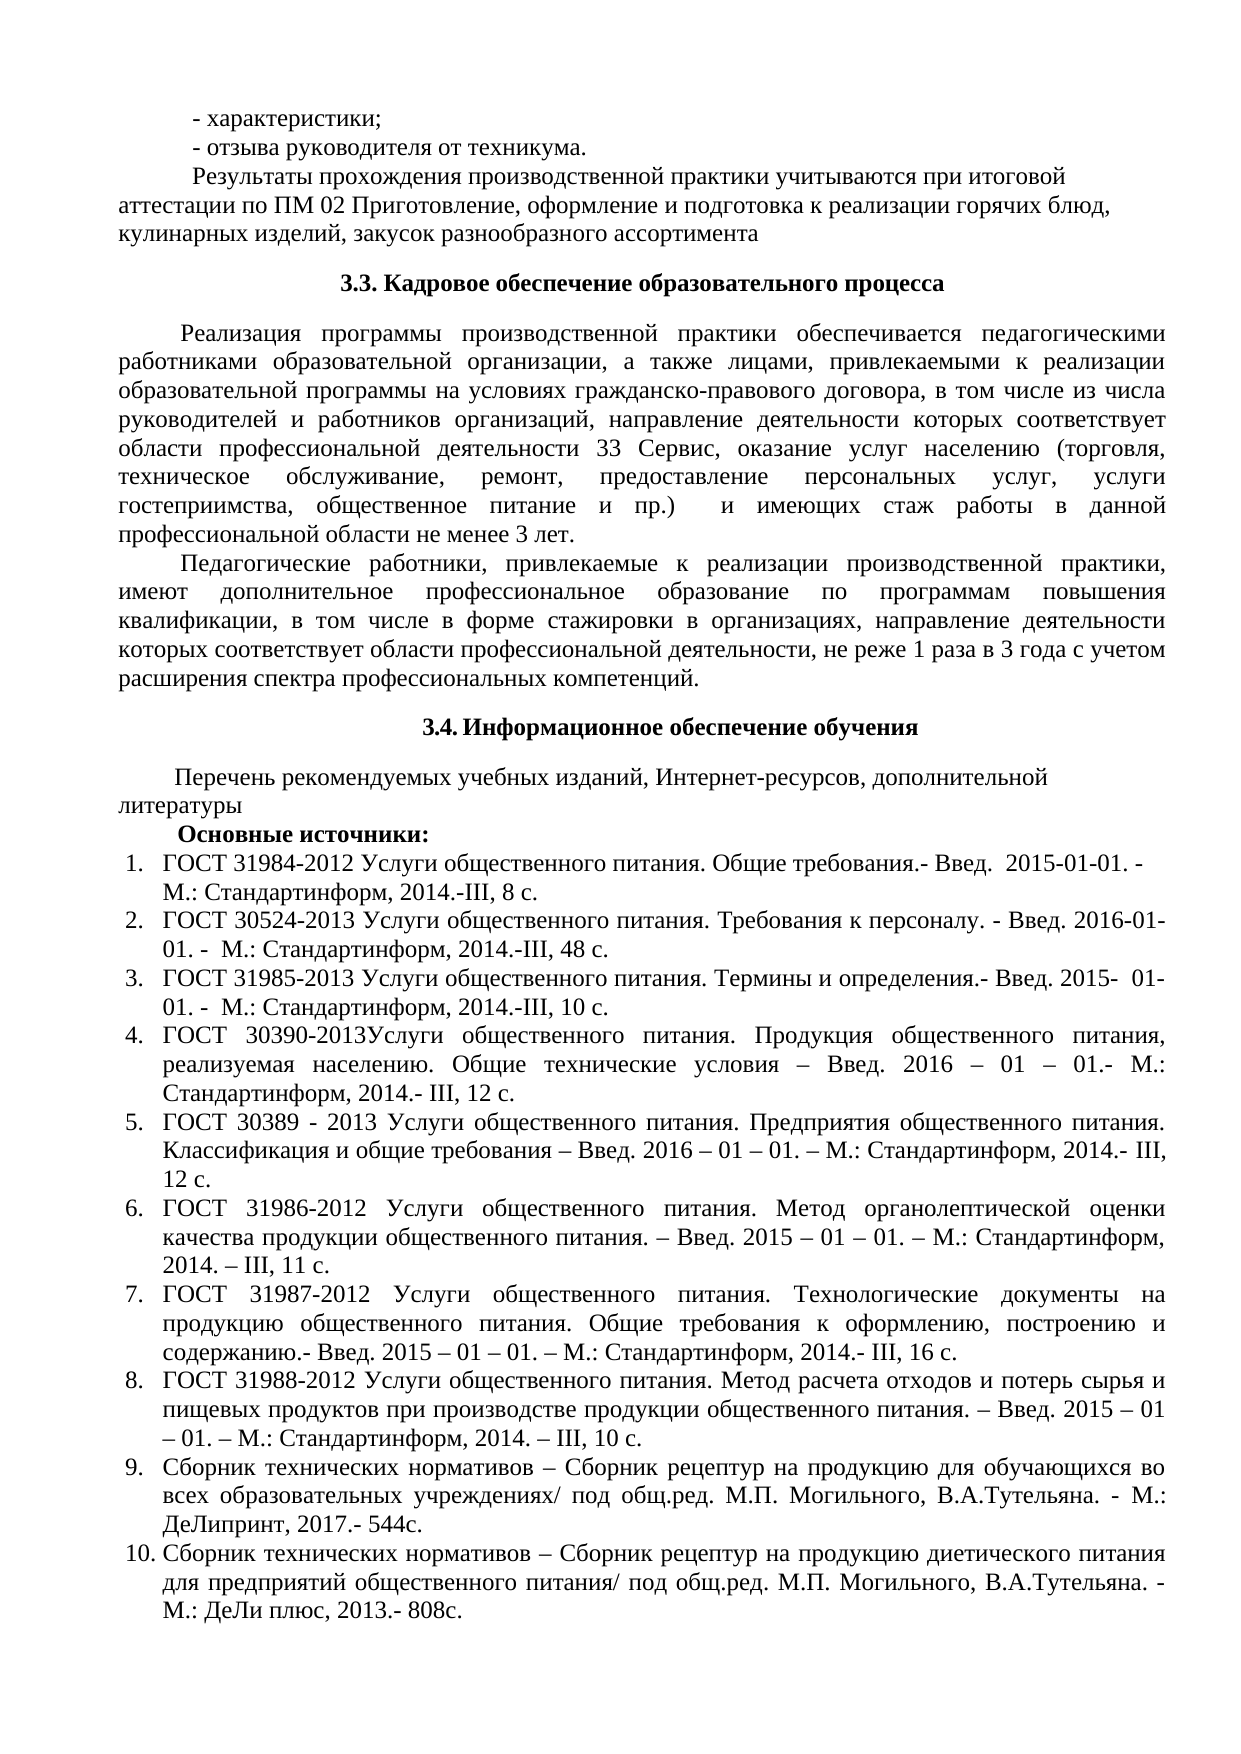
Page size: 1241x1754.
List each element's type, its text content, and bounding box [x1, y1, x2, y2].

list ГОСТ 31985-2013 Услуги общественного питания. Термины и определения.- Введ. 2015- 01-01. - М.: Стандартинформ, 2014.-III, 10 с. [125, 963, 1167, 1021]
text 3.3. Кадровое обеспечение образовательного процесса [118, 268, 1167, 297]
list ГОСТ 30390-2013Услуги общественного питания. Продукция общественного питания, реализуемая населению. Общие технические условия – Введ. 2016 – 01 – 01.- М.: Стандартинформ, 2014.- III, 12 с. [125, 1021, 1167, 1107]
list ГОСТ 31986-2012 Услуги общественного питания. Метод органолептической оценки качества продукции общественного питания. – Введ. 2015 – 01 – 01. – М.: Стандартинформ, 2014. – III, 11 с. [125, 1193, 1167, 1279]
text Основные источники: [177, 819, 1167, 848]
text Педагогические работники, привлекаемые к реализации производственной практики, имеют дополнительное профессиональное образование по программам повышения квалификации, в том числе в форме стажировки в организациях, направление деятельности которых соответствует области профессиональной деятельности, не реже 1 раза в 3 года с учетом расширения спектра профессиональных компетенций. [118, 548, 1167, 691]
list ГОСТ 30524-2013 Услуги общественного питания. Требования к персоналу. - Введ. 2016-01-01. - М.: Стандартинформ, 2014.-III, 48 с. [125, 906, 1167, 963]
text - отзыва руководителя от техникума. [118, 132, 1167, 161]
list ГОСТ 31988-2012 Услуги общественного питания. Метод расчета отходов и потерь сырья и пищевых продуктов при производстве продукции общественного питания. – Введ. 2015 – 01 – 01. – М.: Стандартинформ, 2014. – III, 10 с. [125, 1366, 1167, 1452]
text 3.4. Информационное обеспечение обучения [174, 712, 1167, 741]
list Сборник технических нормативов – Сборник рецептур на продукцию для обучающихся во всех образовательных учреждениях/ под общ.ред. М.П. Могильного, В.А.Тутельяна. - М.: ДеЛипринт, 2017.- 544с. [125, 1452, 1167, 1538]
list ГОСТ 30389 - 2013 Услуги общественного питания. Предприятия общественного питания. Классификация и общие требования – Введ. 2016 – 01 – 01. – М.: Стандартинформ, 2014.- III, 12 с. [125, 1107, 1167, 1193]
text Перечень рекомендуемых учебных изданий, Интернет-ресурсов, дополнительной литературы [118, 762, 1167, 819]
list Сборник технических нормативов – Сборник рецептур на продукцию диетического питания для предприятий общественного питания/ под общ.ред. М.П. Могильного, В.А.Тутельяна. - М.: ДеЛи плюс, 2013.- 808с. [125, 1538, 1167, 1624]
list ГОСТ 31987-2012 Услуги общественного питания. Технологические документы на продукцию общественного питания. Общие требования к оформлению, построению и содержанию.- Введ. 2015 – 01 – 01. – М.: Стандартинформ, 2014.- III, 16 с. [125, 1279, 1167, 1366]
text - характеристики; [118, 103, 1167, 132]
text Результаты прохождения производственной практики учитываются при итоговой аттестации по ПМ 02 Приготовление, оформление и подготовка к реализации горячих блюд, кулинарных изделий, закусок разнообразного ассортимента [118, 161, 1181, 247]
text Реализация программы производственной практики обеспечивается педагогическими работниками образовательной организации, а также лицами, привлекаемыми к реализации образовательной программы на условиях гражданско-правового договора, в том числе из числа руководителей и работников организаций, направление деятельности которых соответствует области профессиональной деятельности 33 Сервис, оказание услуг населению (торговля, техническое обслуживание, ремонт, предоставление персональных услуг, услуги гостеприимства, общественное питание и пр.) и имеющих стаж работы в данной профессиональной области не менее 3 лет. [118, 318, 1167, 548]
list ГОСТ 31984-2012 Услуги общественного питания. Общие требования.- Введ. 2015-01-01. - М.: Стандартинформ, 2014.-III, 8 с. [125, 848, 1167, 906]
